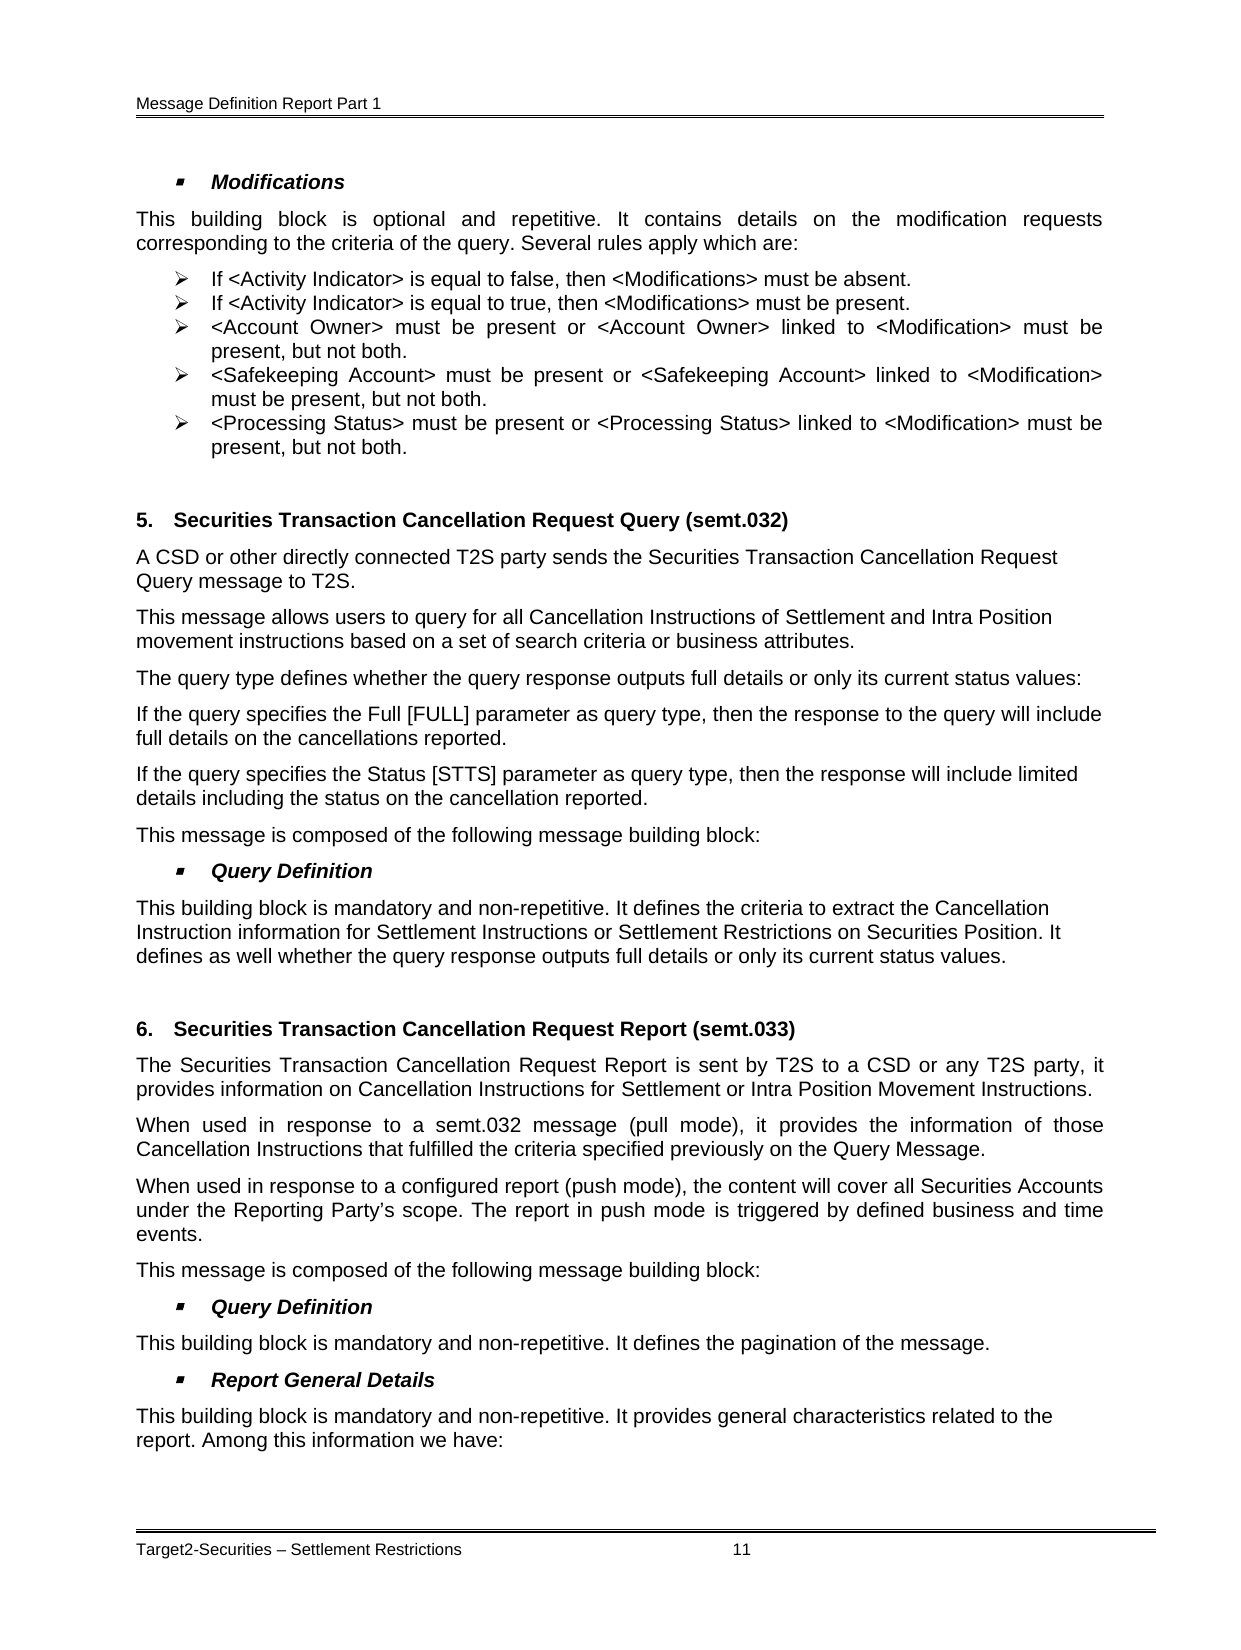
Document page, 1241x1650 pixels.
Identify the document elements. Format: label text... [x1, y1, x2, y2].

list Securities Transaction Cancellation Request Query (semt.032) [136, 508, 1104, 532]
text When used in response to a configured report (push mode), the content will cover all Securities Accounts under the Reporting Party’s scope. The report in push mode is triggered by defined business and time events. [136, 1174, 1104, 1246]
text This building block is optional and repetitive. It contains details on the modification requests corresponding to the criteria of the query. Several rules apply which are: [136, 206, 1104, 254]
list Securities Transaction Cancellation Request Report (semt.033) [136, 1016, 1104, 1040]
list Modifications [173, 170, 1104, 194]
text This building block is mandatory and non-repetitive. It defines the criteria to extract the Cancellation Instruction information for Settlement Instructions or Settlement Restrictions on Securities Position. It defines as well whether the query response outputs full details or only its current status values. [136, 896, 1104, 967]
text If the query specifies the Status [STTS] parameter as query type, then the response will include limited details including the status on the cancellation reported. [136, 762, 1104, 810]
list If <Activity Indicator> is equal to true, then <Modifications> must be present. [173, 291, 1104, 315]
list <Account Owner> must be present or <Account Owner> linked to <Modification> must be present, but not both. [173, 315, 1104, 363]
text The query type defines whether the query response outputs full details or only its current status values: [136, 665, 1104, 689]
text The Securities Transaction Cancellation Request Report is sent by T2S to a CSD or any T2S party, it provides information on Cancellation Instructions for Settlement or Intra Position Movement Instructions. [136, 1053, 1104, 1101]
list Report General Details [173, 1368, 1104, 1392]
text If the query specifies the Full [FULL] parameter as query type, then the response to the query will include full details on the cancellations reported. [136, 702, 1104, 750]
list If <Activity Indicator> is equal to false, then <Modifications> must be absent. [173, 267, 1104, 291]
text When used in response to a semt.032 message (pull mode), it provides the information of those Cancellation Instructions that fulfilled the criteria specified previously on the Query Message. [136, 1113, 1104, 1161]
list <Safekeeping Account> must be present or <Safekeeping Account> linked to <Modification> must be present, but not both. [173, 363, 1104, 411]
text This message is composed of the following message building block: [136, 823, 1104, 847]
list Query Definition [173, 859, 1104, 883]
list Query Definition [173, 1294, 1104, 1319]
text This building block is mandatory and non-repetitive. It provides general characteristics related to the report. Among this information we have: [136, 1404, 1104, 1452]
list <Processing Status> must be present or <Processing Status> linked to <Modification> must be present, but not both. [173, 411, 1104, 459]
text This building block is mandatory and non-repetitive. It defines the pagination of the message. [136, 1331, 1104, 1355]
text This message is composed of the following message building block: [136, 1258, 1104, 1282]
text A CSD or other directly connected T2S party sends the Securities Transaction Cancellation Request Query message to T2S. [136, 544, 1104, 592]
text This message allows users to query for all Cancellation Instructions of Settlement and Intra Position movement instructions based on a set of search criteria or business attributes. [136, 605, 1104, 653]
